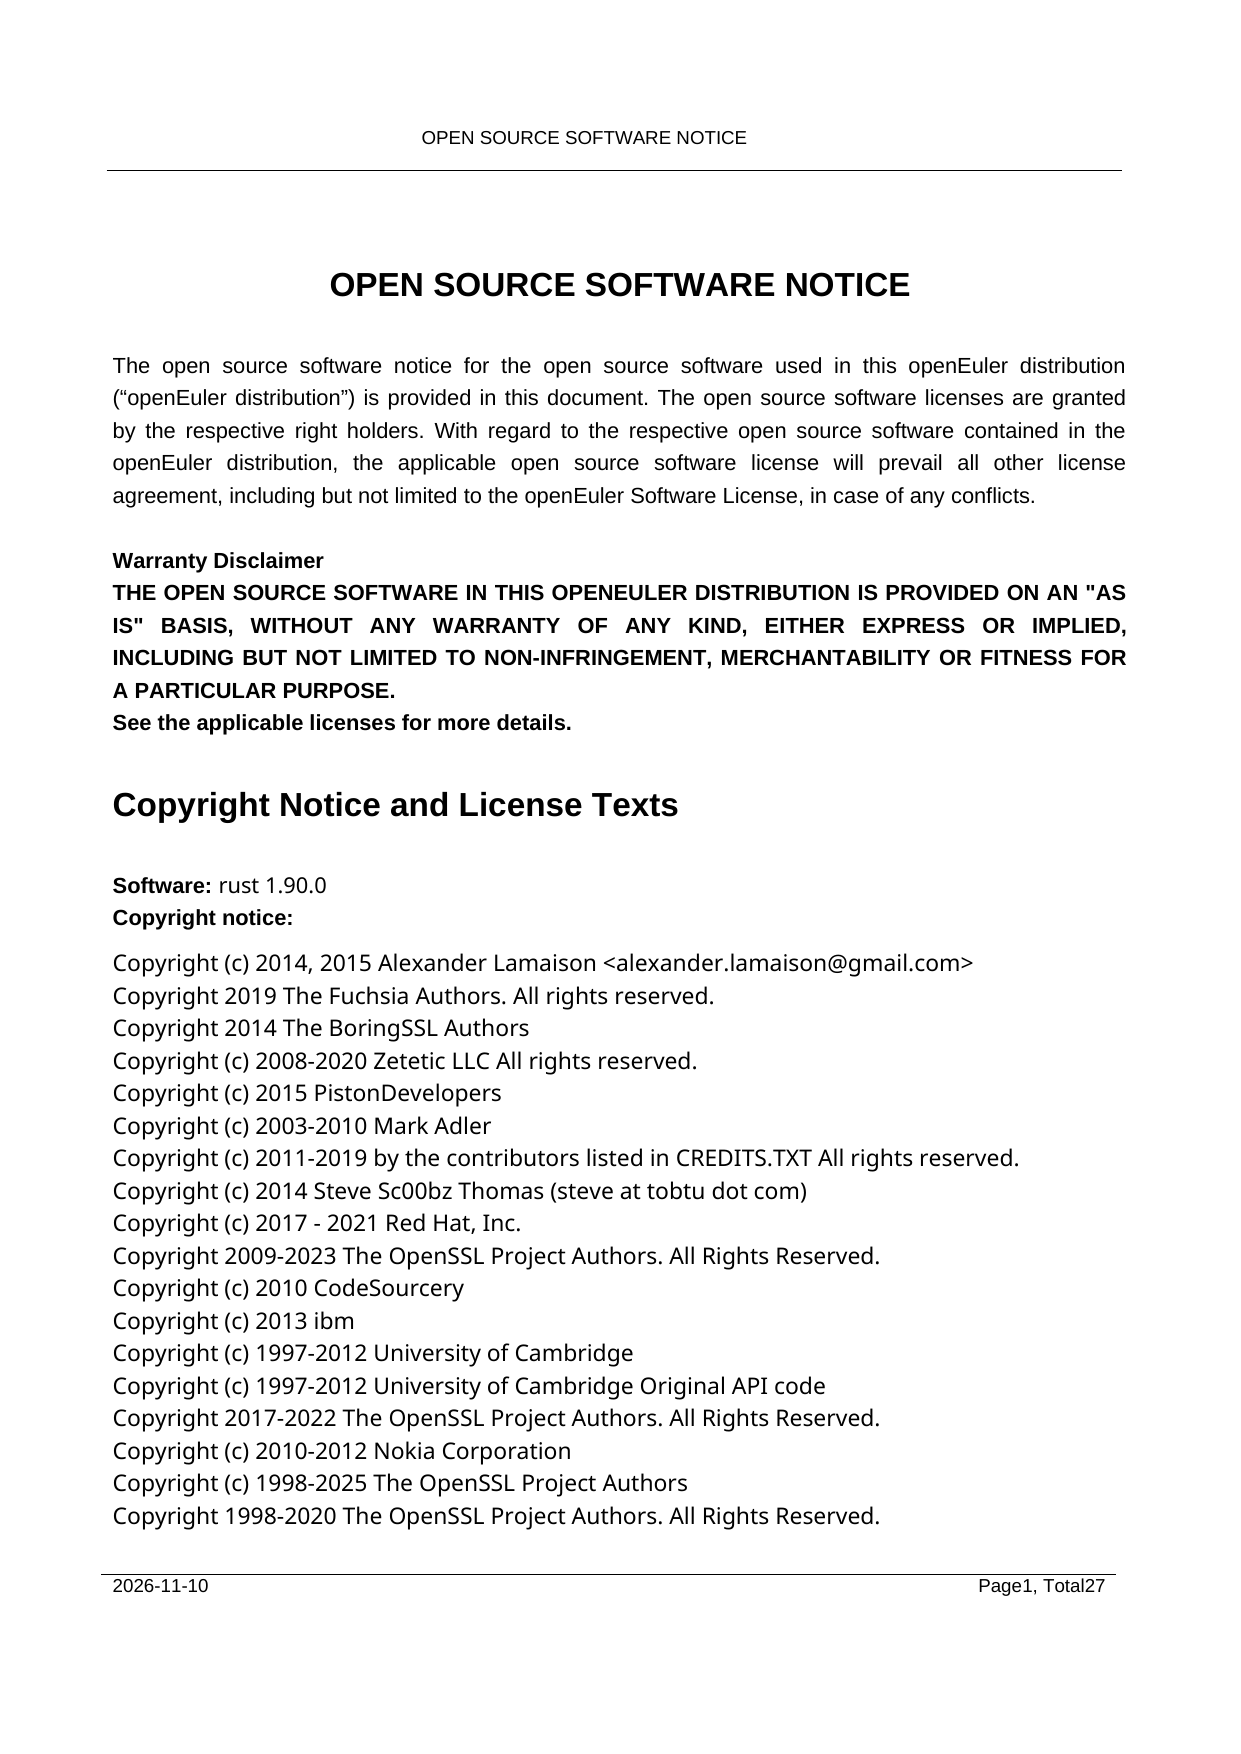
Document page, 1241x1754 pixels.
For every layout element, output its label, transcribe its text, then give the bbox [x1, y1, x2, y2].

text Copyright Notice and License Texts [112, 771, 1128, 836]
text Copyright (c) 1997-2012 University of Cambridge Original API code [112, 1369, 1128, 1402]
text OPEN SOURCE SOFTWARE NOTICE [112, 251, 1128, 316]
text THE OPEN SOURCE SOFTWARE IN THIS OPENEULER DISTRIBUTION IS PROVIDED ON AN "AS IS" BASIS, WITHOUT ANY WARRANTY OF ANY KIND, EITHER EXPRESS OR IMPLIED, INCLUDING BUT NOT LIMITED TO NON-INFRINGEMENT, MERCHANTABILITY OR FITNESS FOR A PARTICULAR PURPOSE. See the applicable licenses for more details. [112, 576, 1128, 739]
text Copyright 2019 The Fuchsia Authors. All rights reserved. [112, 979, 1128, 1012]
text Copyright (c) 2011-2019 by the contributors listed in CREDITS.TXT All rights reserved. [112, 1142, 1128, 1174]
text Copyright (c) 2015 PistonDevelopers [112, 1077, 1128, 1109]
text Copyright (c) 1997-2012 University of Cambridge [112, 1337, 1128, 1369]
title Software: rust 1.90.0 [112, 869, 1128, 901]
text Copyright (c) 2017 - 2021 Red Hat, Inc. [112, 1207, 1128, 1239]
text Copyright (c) 1998-2025 The OpenSSL Project Authors [112, 1467, 1128, 1499]
text Copyright (c) 2003-2010 Mark Adler [112, 1109, 1128, 1142]
text Warranty Disclaimer [112, 544, 1128, 576]
text Copyright 2009-2023 The OpenSSL Project Authors. All Rights Reserved. [112, 1239, 1128, 1272]
text Copyright (c) 2014 Steve Sc00bz Thomas (steve at tobtu dot com) [112, 1174, 1128, 1207]
text Copyright (c) 2013 ibm [112, 1304, 1128, 1337]
text Copyright (c) 2014, 2015 Alexander Lamaison <alexander.lamaison@gmail.com> [112, 947, 1128, 979]
text Copyright (c) 2010 CodeSourcery [112, 1272, 1128, 1304]
text The open source software notice for the open source software used in this openEuler distribution (“openEuler distribution”) is provided in this document. The open source software licenses are granted by the respective right holders. With regard to the respective open source software contained in the openEuler distribution, the applicable open source software license will prevail all other license agreement, including but not limited to the openEuler Software License, in case of any conflicts. [112, 349, 1128, 511]
text Copyright notice: [112, 901, 1128, 934]
text Copyright 2014 The BoringSSL Authors [112, 1012, 1128, 1044]
text Copyright 1998-2020 The OpenSSL Project Authors. All Rights Reserved. [112, 1499, 1128, 1532]
text Copyright (c) 2008-2020 Zetetic LLC All rights reserved. [112, 1044, 1128, 1077]
text Copyright 2017-2022 The OpenSSL Project Authors. All Rights Reserved. [112, 1402, 1128, 1434]
text Copyright (c) 2010-2012 Nokia Corporation [112, 1434, 1128, 1467]
